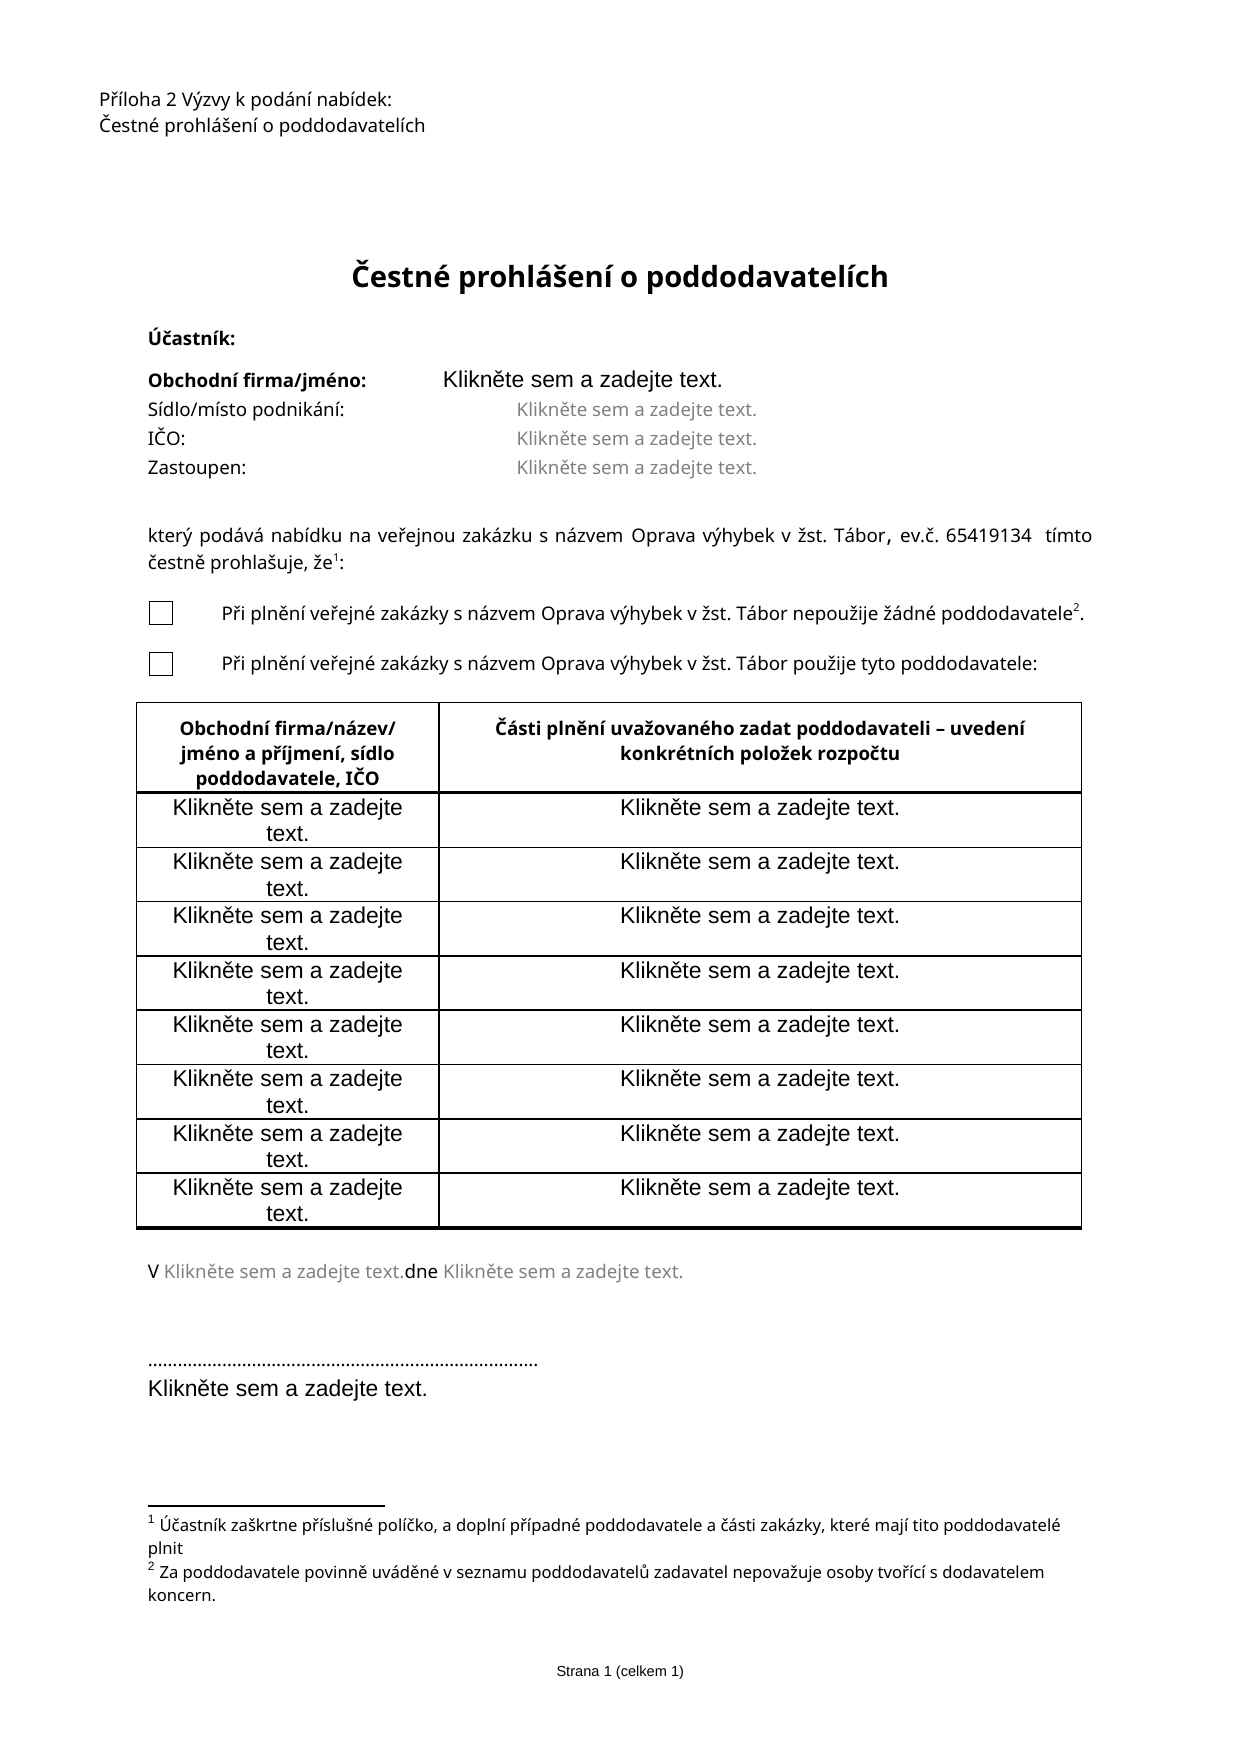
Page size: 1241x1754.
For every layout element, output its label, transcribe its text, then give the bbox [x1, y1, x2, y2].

text Účastník: [148, 321, 1093, 352]
table_header Části plnění uvažovaného zadat poddodavateli – uvedení konkrétních položek rozpočtu [440, 703, 1081, 791]
text V dne [148, 1255, 1092, 1284]
text Při plnění veřejné zakázky s názvem Oprava výhybek v žst. Tábor použije tyto poddodavatele: [148, 651, 1093, 676]
table_header Obchodní firma/název/ jméno a příjmení, sídlo poddodavatele, IČO [137, 703, 438, 791]
title Čestné prohlášení o poddodavatelích [148, 256, 1093, 296]
text ……………………………………………………………………. [148, 1343, 1092, 1372]
text který podává nabídku na veřejnou zakázku s názvem Oprava výhybek v žst. Tábor, ev.č. 65419134 tímto čestně prohlašuje, že: [148, 518, 1093, 575]
text Zastoupen: [148, 451, 1093, 480]
text Sídlo/místo podnikání: [148, 393, 1093, 422]
text IČO: [148, 422, 1093, 451]
text Obchodní firma/jméno: [148, 364, 1093, 393]
text Při plnění veřejné zakázky s názvem Oprava výhybek v žst. Tábor nepoužije žádné poddodavatele. [148, 600, 1093, 626]
